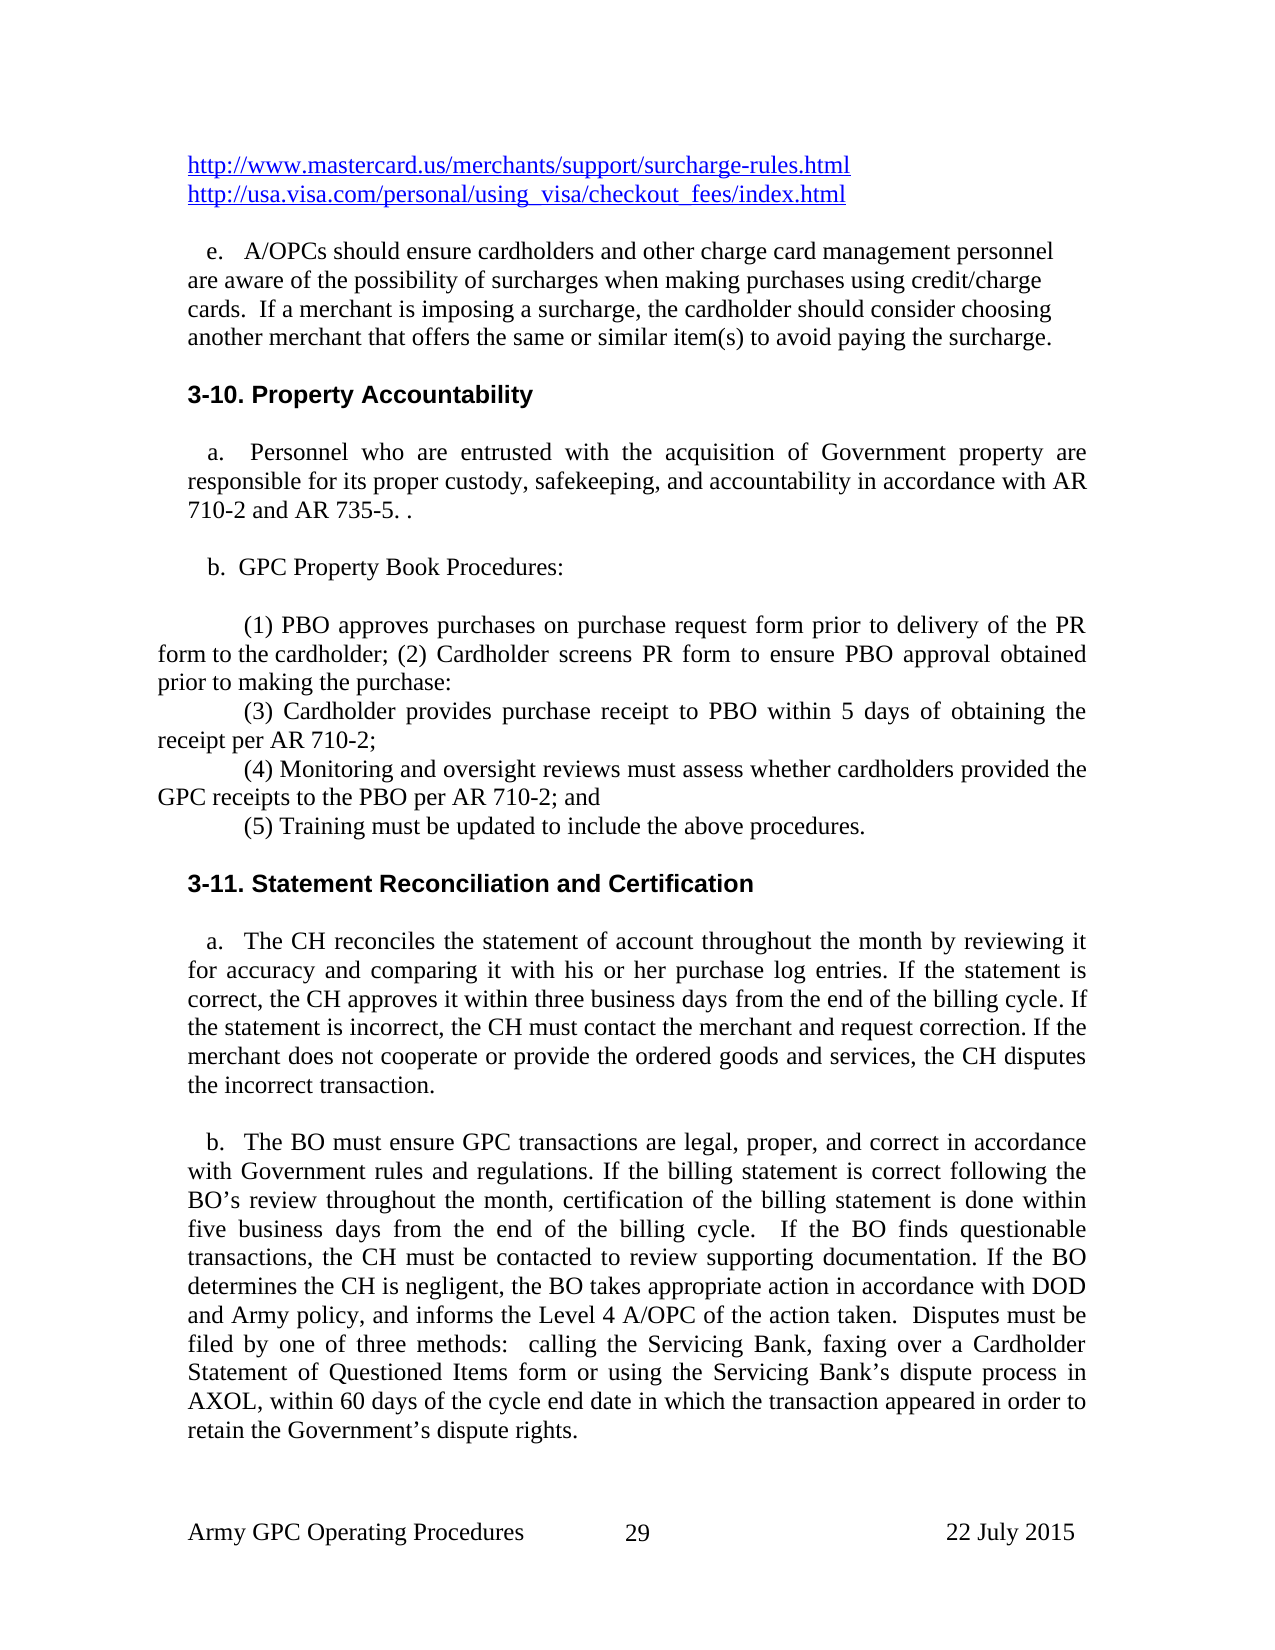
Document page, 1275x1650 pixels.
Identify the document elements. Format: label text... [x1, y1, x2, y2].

text a. Personnel who are entrusted with the acquisition of Government property are responsible for its proper custody, safekeeping, and accountability in accordance with AR 710-2 and AR 735-5. . [187, 437, 1087, 524]
text b. GPC Property Book Procedures: [187, 552, 1087, 581]
text (3) Cardholder provides purchase receipt to PBO within 5 days of obtaining the receipt per AR 710-2; [157, 696, 1087, 754]
text e. A/OPCs should ensure cardholders and other charge card management personnel are aware of the possibility of surcharges when making purchases using credit/charge cards. If a merchant is imposing a surcharge, the cardholder should consider choosing another merchant that offers the same or similar item(s) to avoid paying the surcharge. [187, 236, 1087, 351]
subtitle 3-10. Property Accountability [187, 380, 1087, 409]
subtitle 3-11. Statement Reconciliation and Certification [187, 869, 1087, 897]
text http://www.mastercard.us/merchants/support/surcharge-rules.html [187, 150, 1087, 179]
text b. The BO must ensure GPC transactions are legal, proper, and correct in accordance with Government rules and regulations. If the billing statement is correct following the BO’s review throughout the month, certification of the billing statement is done within five business days from the end of the billing cycle. If the BO finds questionable transactions, the CH must be contacted to review supporting documentation. If the BO determines the CH is negligent, the BO takes appropriate action in accordance with DOD and Army policy, and informs the Level 4 A/OPC of the action taken. Disputes must be filed by one of three methods: calling the Servicing Bank, faxing over a Cardholder Statement of Questioned Items form or using the Servicing Bank’s dispute process in AXOL, within 60 days of the cycle end date in which the transaction appeared in order to retain the Government’s dispute rights. [187, 1127, 1087, 1444]
text (4) Monitoring and oversight reviews must assess whether cardholders provided the GPC receipts to the PBO per AR 710-2; and [157, 754, 1087, 811]
text (5) Training must be updated to include the above procedures. [157, 811, 1087, 840]
text a. The CH reconciles the statement of account throughout the month by reviewing it for accuracy and comparing it with his or her purchase log entries. If the statement is correct, the CH approves it within three business days from the end of the billing cycle. If the statement is incorrect, the CH must contact the merchant and request correction. If the merchant does not cooperate or provide the ordered goods and services, the CH disputes the incorrect transaction. [187, 926, 1087, 1099]
text http://usa.visa.com/personal/using_visa/checkout_fees/index.html [187, 179, 1087, 207]
text (1) PBO approves purchases on purchase request form prior to delivery of the PR form to the cardholder; (2) Cardholder screens PR form to ensure PBO approval obtained prior to making the purchase: [157, 610, 1087, 696]
